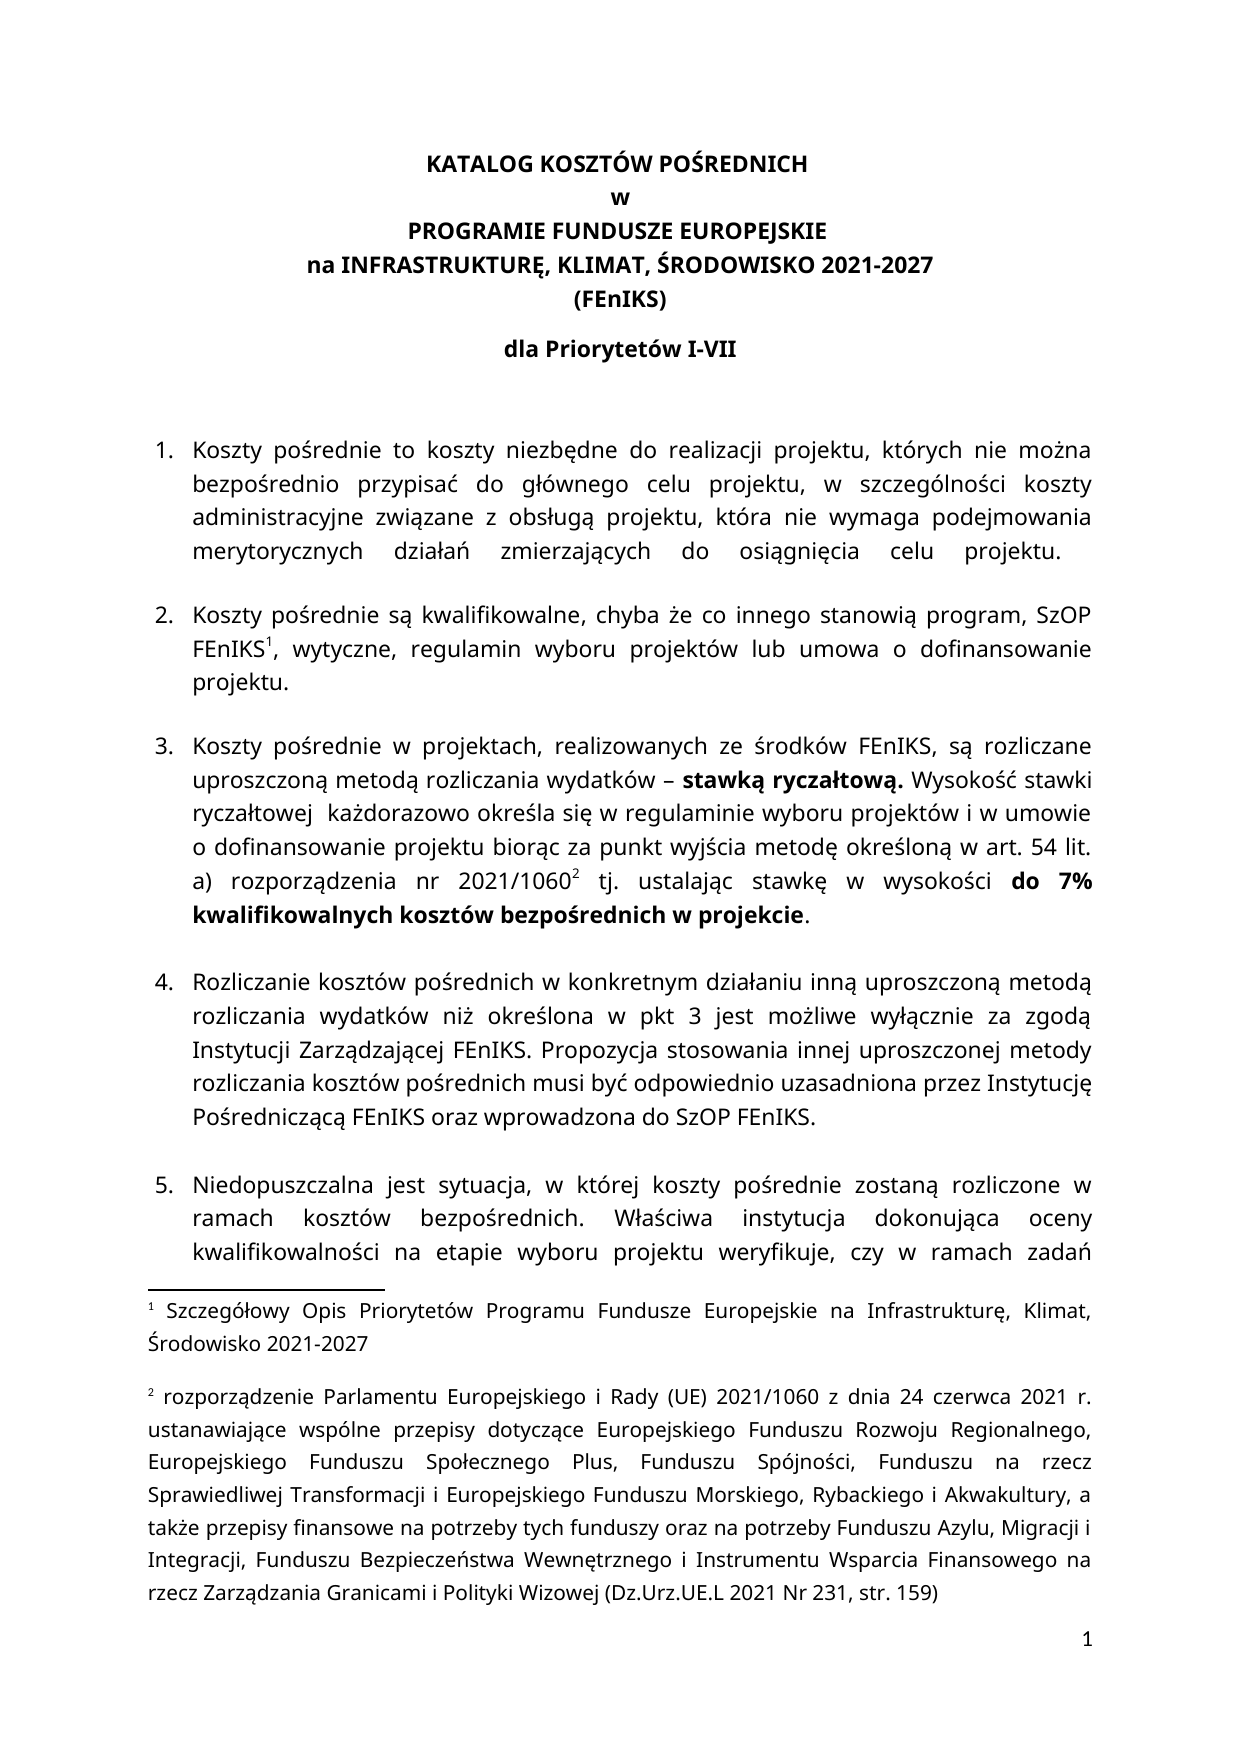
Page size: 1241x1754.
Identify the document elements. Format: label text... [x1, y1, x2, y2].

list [154, 1169, 1093, 1267]
text dla Priorytetów I-VII [148, 333, 1093, 364]
list Rozliczanie kosztów pośrednich w konkretnym działaniu inną uproszczoną metodą rozliczania wydatków niż określona w pkt 3 jest możliwe wyłącznie za zgodą Instytucji Zarządzającej FEnIKS. Propozycja stosowania innej uproszczonej metody rozliczania kosztów pośrednich musi być odpowiednio uzasadniona przez Instytucję Pośredniczącą FEnIKS oraz wprowadzona do SzOP FEnIKS. [154, 966, 1093, 1132]
list Koszty pośrednie to koszty niezbędne do realizacji projektu, których nie można bezpośrednio przypisać do głównego celu projektu, w szczególności koszty administracyjne związane z obsługą projektu, która nie wymaga podejmowania merytorycznych działań zmierzających do osiągnięcia celu projektu. [154, 434, 1093, 597]
list Koszty pośrednie w projektach, realizowanych ze środków FEnIKS, są rozliczane uproszczoną metodą rozliczania wydatków – stawką ryczałtową. Wysokość stawki ryczałtowej każdorazowo określa się w regulaminie wyboru projektów i w umowie o dofinansowanie projektu biorąc za punkt wyjścia metodę określoną w art. 54 lit. a) rozporządzenia nr 2021/1060 tj. ustalając stawkę w wysokości do 7% kwalifikowalnych kosztów bezpośrednich w projekcie. [154, 730, 1093, 930]
list Koszty pośrednie są kwalifikowalne, chyba że co innego stanowią program, SzOP FEnIKS, wytyczne, regulamin wyboru projektów lub umowa o dofinansowanie projektu. [154, 599, 1093, 728]
text KATALOG KOSZTÓW POŚREDNICH w PROGRAMIE FUNDUSZE EUROPEJSKIE na INFRASTRUKTURĘ, KLIMAT, ŚRODOWISKO 2021-2027 (FEnIKS) [148, 148, 1093, 314]
